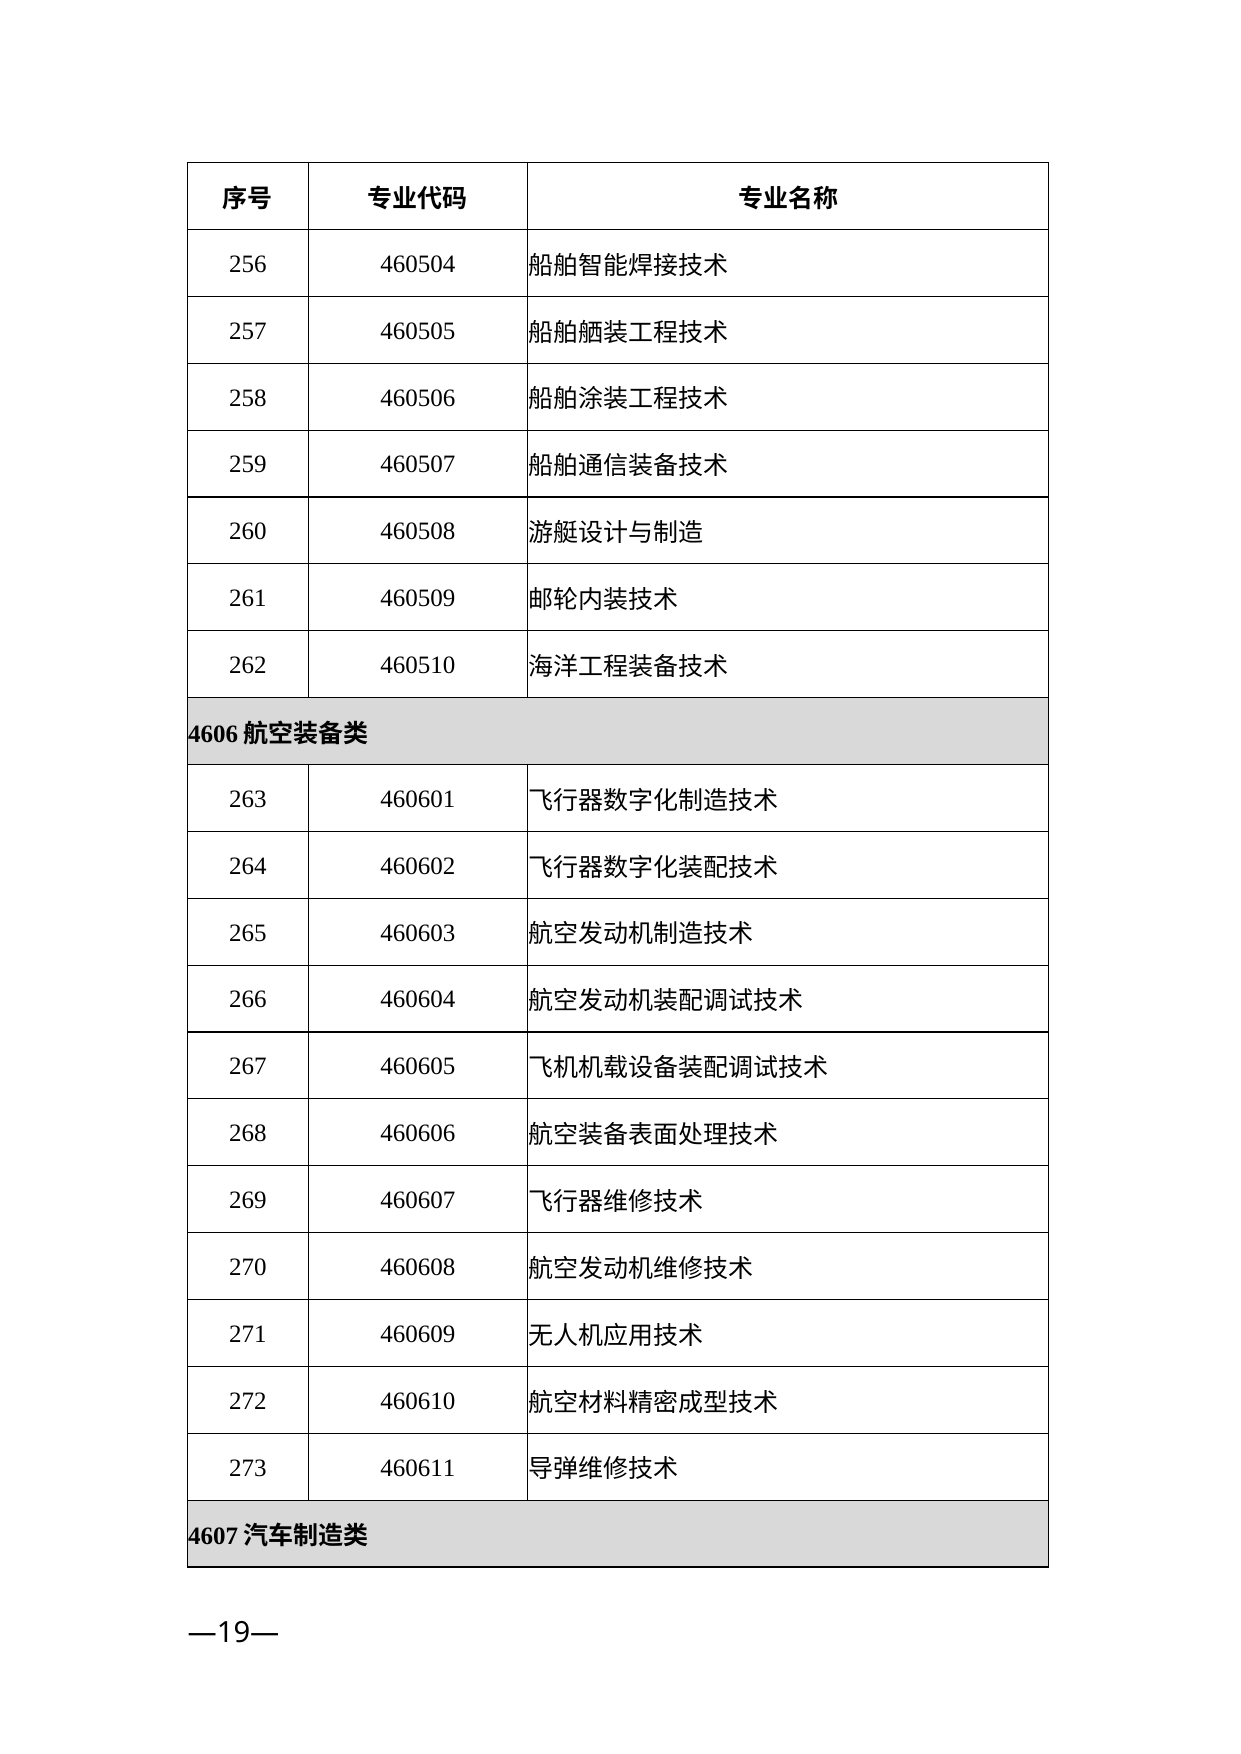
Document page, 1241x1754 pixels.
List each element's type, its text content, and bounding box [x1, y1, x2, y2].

table_cell 航空材料精密成型技术 [528, 1367, 1048, 1433]
table_cell 460505 [309, 297, 527, 363]
table_cell 263 [188, 765, 308, 831]
table_cell 460603 [309, 899, 527, 964]
table_cell 460605 [309, 1033, 527, 1098]
table_header 序号 [188, 163, 308, 229]
table_cell 460602 [309, 832, 527, 898]
table_cell 272 [188, 1367, 308, 1433]
table_cell 海洋工程装备技术 [528, 631, 1048, 697]
table_cell 260 [188, 498, 308, 563]
table_header 专业代码 [309, 163, 527, 229]
table_cell 460601 [309, 765, 527, 831]
table_cell 飞行器数字化制造技术 [528, 765, 1048, 831]
table_cell 273 [188, 1434, 308, 1499]
table_cell 460509 [309, 564, 527, 630]
table_cell 船舶舾装工程技术 [528, 297, 1048, 363]
table_cell 264 [188, 832, 308, 898]
table_cell 航空装备表面处理技术 [528, 1099, 1048, 1165]
table_cell 270 [188, 1233, 308, 1299]
table_cell 265 [188, 899, 308, 964]
table_cell 导弹维修技术 [528, 1434, 1048, 1499]
table_cell 460608 [309, 1233, 527, 1299]
table_cell 460508 [309, 498, 527, 563]
table_cell 256 [188, 230, 308, 296]
table_cell 259 [188, 431, 308, 496]
table_cell 258 [188, 364, 308, 429]
table_cell 航空发动机制造技术 [528, 899, 1048, 964]
table_cell 无人机应用技术 [528, 1300, 1048, 1366]
table_cell 460609 [309, 1300, 527, 1366]
table_cell 船舶通信装备技术 [528, 431, 1048, 496]
table_cell 飞机机载设备装配调试技术 [528, 1033, 1048, 1098]
table_cell 游艇设计与制造 [528, 498, 1048, 563]
table_cell 266 [188, 966, 308, 1031]
table_cell 257 [188, 297, 308, 363]
table_cell 460611 [309, 1434, 527, 1499]
table_cell 271 [188, 1300, 308, 1366]
table_cell 航空发动机装配调试技术 [528, 966, 1048, 1031]
table_cell 船舶智能焊接技术 [528, 230, 1048, 296]
table_cell 460610 [309, 1367, 527, 1433]
table_cell 航空发动机维修技术 [528, 1233, 1048, 1299]
table_cell 460606 [309, 1099, 527, 1165]
table_cell 261 [188, 564, 308, 630]
table_header 专业名称 [528, 163, 1048, 229]
table_cell 460607 [309, 1166, 527, 1232]
table_cell 飞行器数字化装配技术 [528, 832, 1048, 898]
table_cell 269 [188, 1166, 308, 1232]
table_cell 飞行器维修技术 [528, 1166, 1048, 1232]
table_cell 460604 [309, 966, 527, 1031]
table_cell 268 [188, 1099, 308, 1165]
table_cell 4607汽车制造类 [188, 1501, 1048, 1566]
table_cell 460510 [309, 631, 527, 697]
table_cell 262 [188, 631, 308, 697]
table_cell 460504 [309, 230, 527, 296]
table_cell 船舶涂装工程技术 [528, 364, 1048, 429]
table_cell 460507 [309, 431, 527, 496]
table_cell 460506 [309, 364, 527, 429]
table_cell 267 [188, 1033, 308, 1098]
table_cell 4606航空装备类 [188, 698, 1048, 764]
table_cell 邮轮内装技术 [528, 564, 1048, 630]
